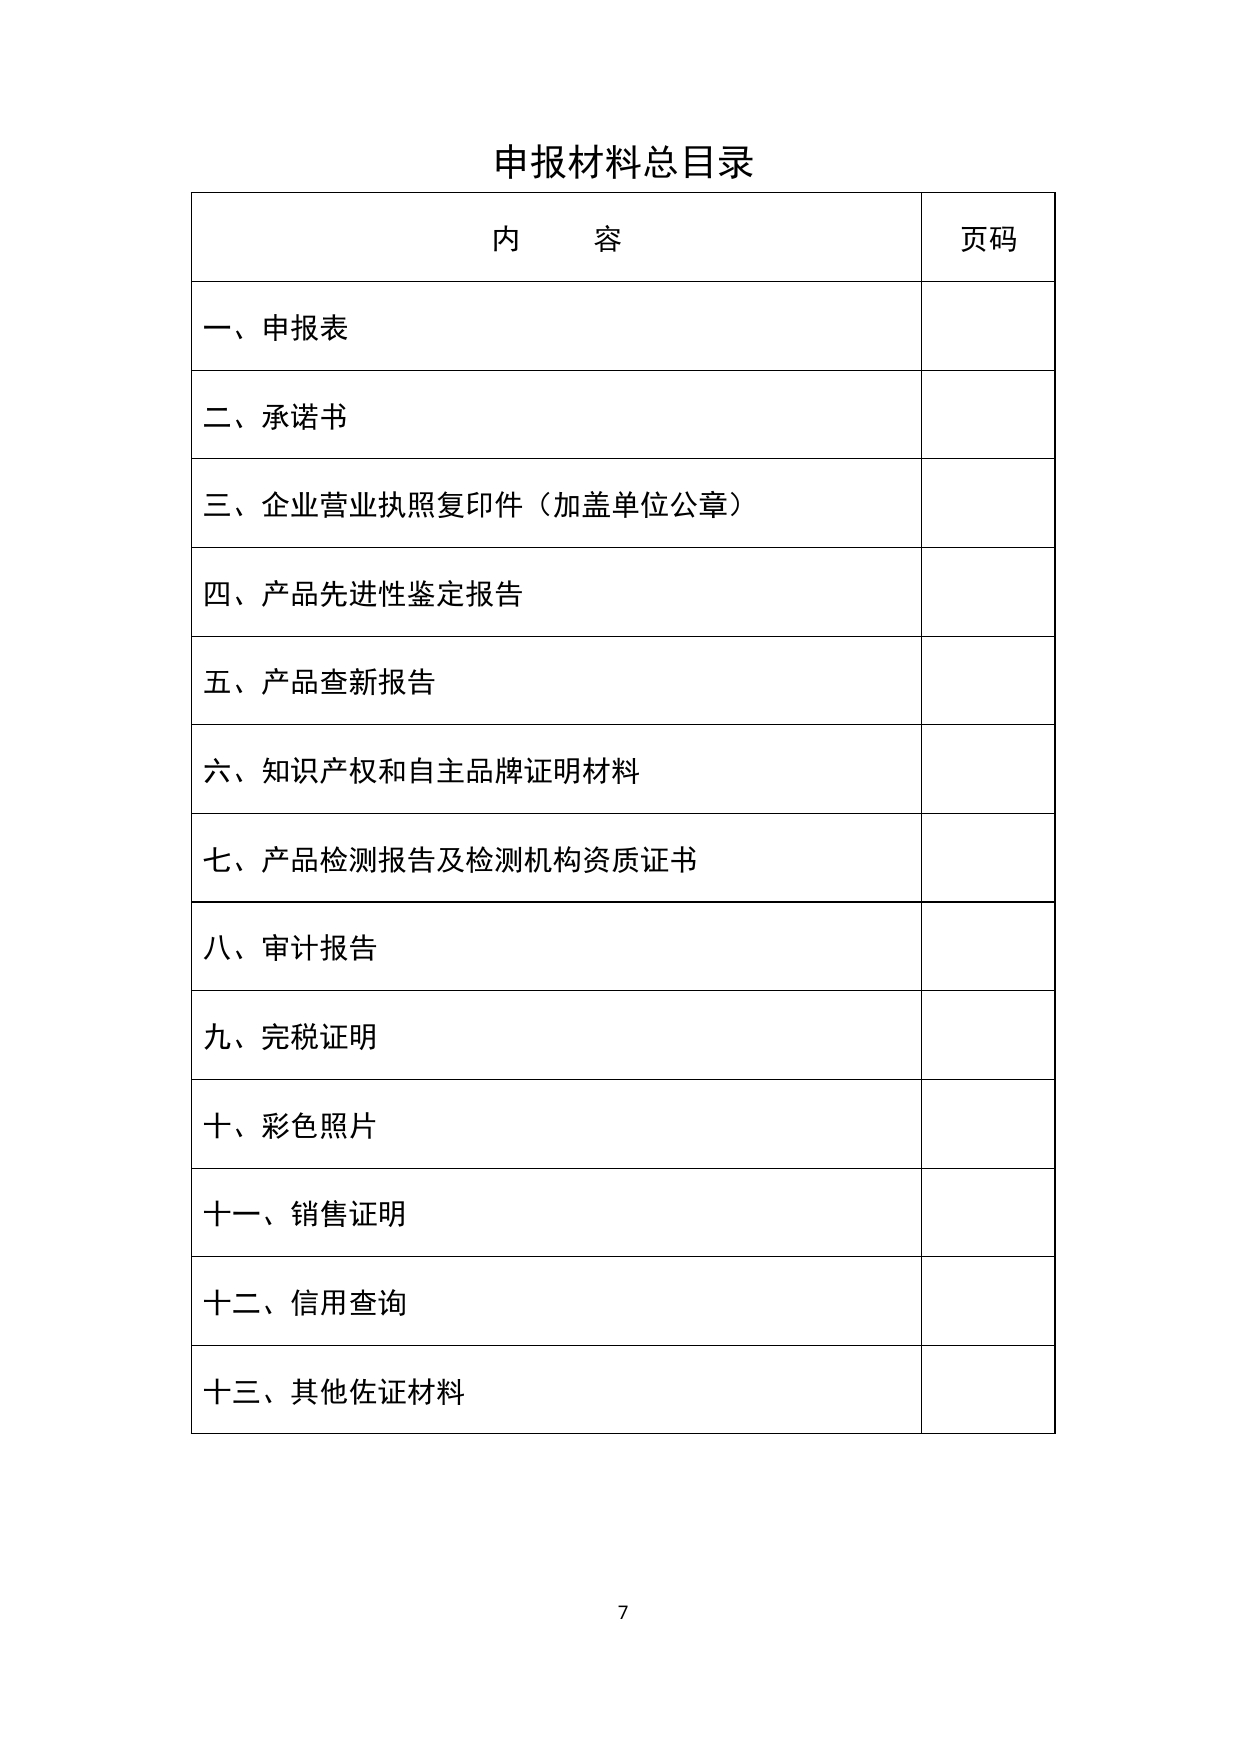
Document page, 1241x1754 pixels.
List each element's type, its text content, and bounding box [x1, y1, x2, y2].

table_cell 三、企业营业执照复印件（加盖单位公章） [192, 459, 921, 547]
table_cell [922, 903, 1054, 990]
table_cell 十二、信用查询 [192, 1257, 921, 1345]
table_cell [922, 991, 1054, 1079]
table_cell [922, 1346, 1054, 1433]
table_cell [922, 282, 1054, 369]
table_cell 七、产品检测报告及检测机构资质证书 [192, 814, 921, 901]
table_cell 十一、销售证明 [192, 1169, 921, 1256]
table_cell [922, 725, 1054, 813]
table_cell 十、彩色照片 [192, 1080, 921, 1167]
table_cell [922, 459, 1054, 547]
table_header 页码 [922, 193, 1054, 281]
text 申报材料总目录 [135, 126, 1111, 192]
table_cell 四、产品先进性鉴定报告 [192, 548, 921, 636]
table_cell [922, 371, 1054, 458]
table_cell [922, 1169, 1054, 1256]
table_cell 八、审计报告 [192, 903, 921, 990]
table_cell 五、产品查新报告 [192, 637, 921, 724]
table_cell [922, 1257, 1054, 1345]
table_cell [922, 548, 1054, 636]
table_cell 六、知识产权和自主品牌证明材料 [192, 725, 921, 813]
table_cell [922, 1080, 1054, 1167]
table_header 内 容 [192, 193, 921, 281]
table_cell 十三、其他佐证材料 [192, 1346, 921, 1433]
table_cell 二、承诺书 [192, 371, 921, 458]
table_cell 九、完税证明 [192, 991, 921, 1079]
table_cell 一、申报表 [192, 282, 921, 369]
table_cell [922, 637, 1054, 724]
table_cell [922, 814, 1054, 901]
